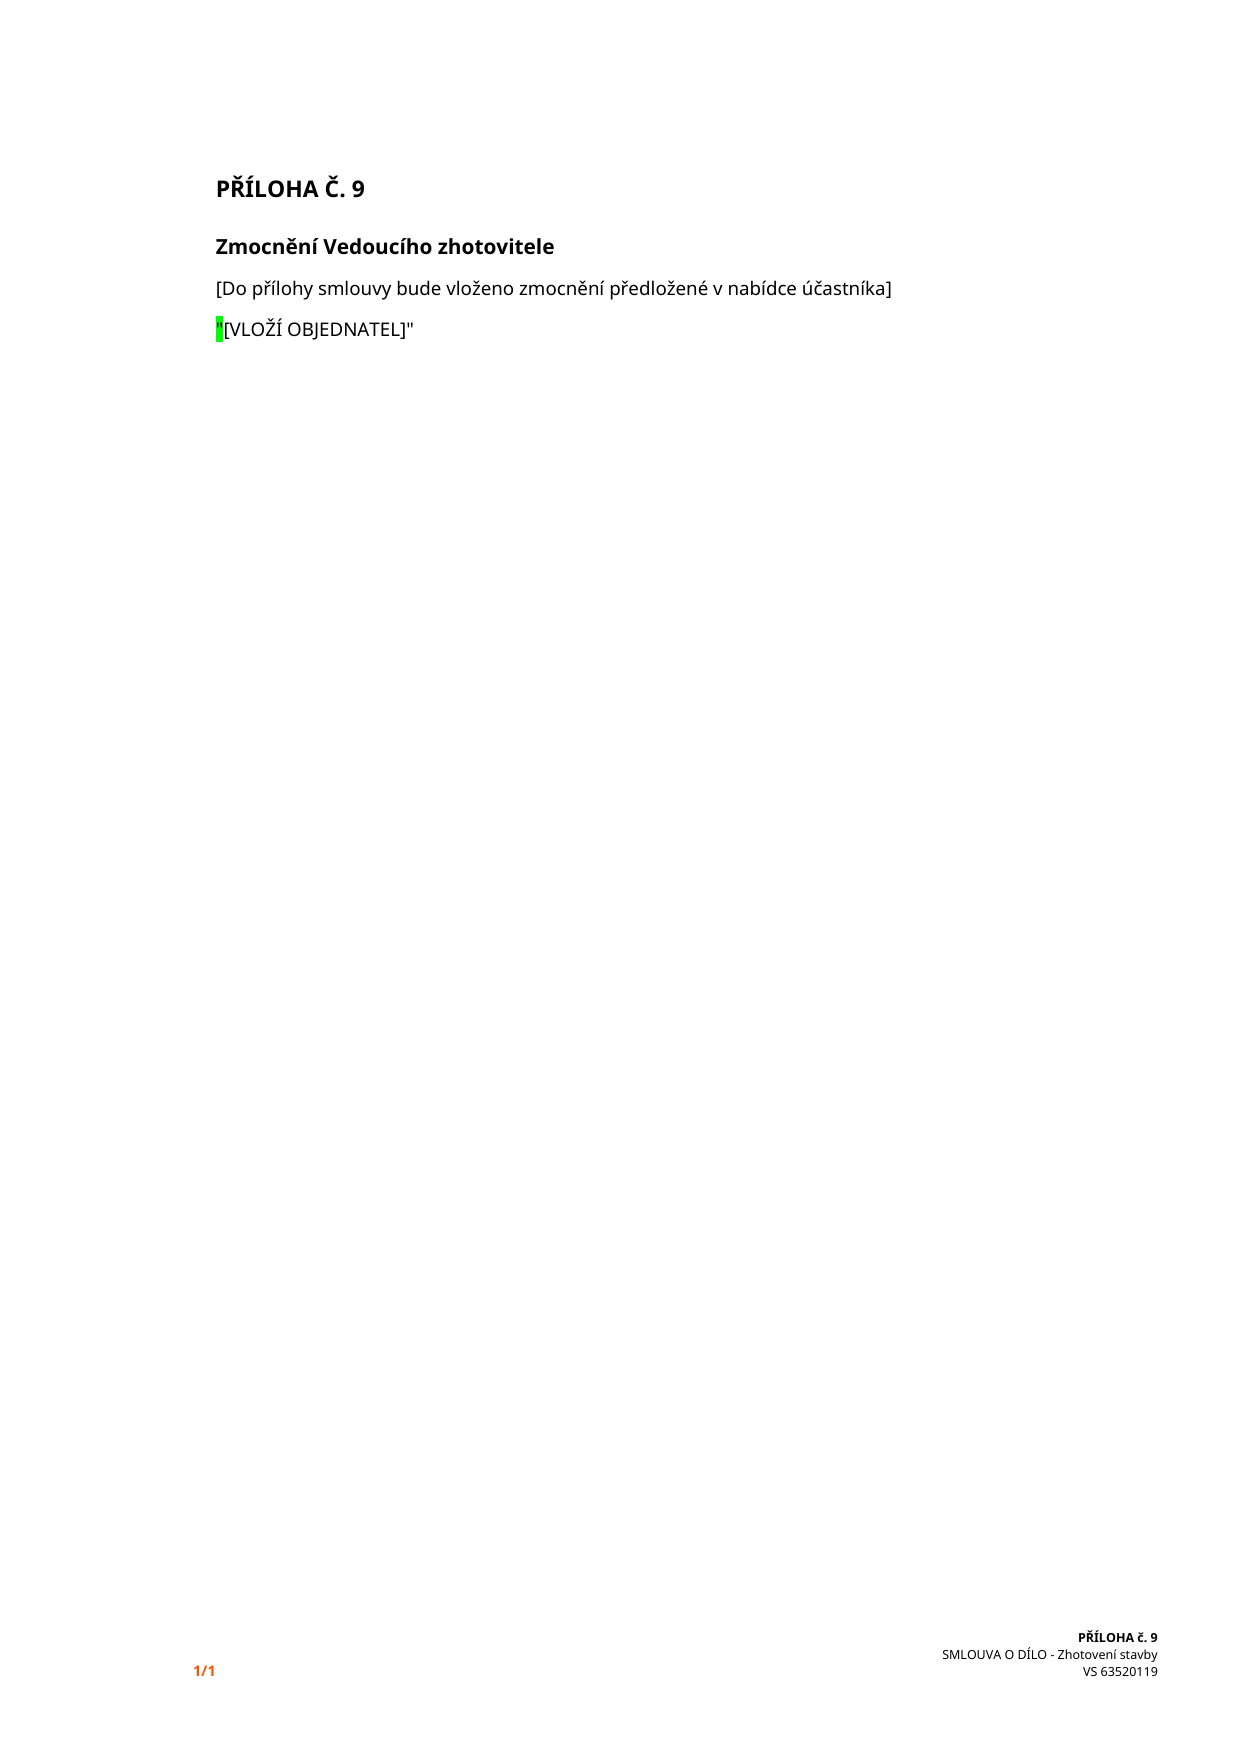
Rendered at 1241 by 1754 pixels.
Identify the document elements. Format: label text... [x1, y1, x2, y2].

text [Do přílohy smlouvy bude vloženo zmocnění předložené v nabídce účastníka] [216, 276, 1093, 301]
text Příloha č. 9 [216, 172, 1093, 204]
text Zmocnění Vedoucího zhotovitele [216, 232, 1093, 260]
